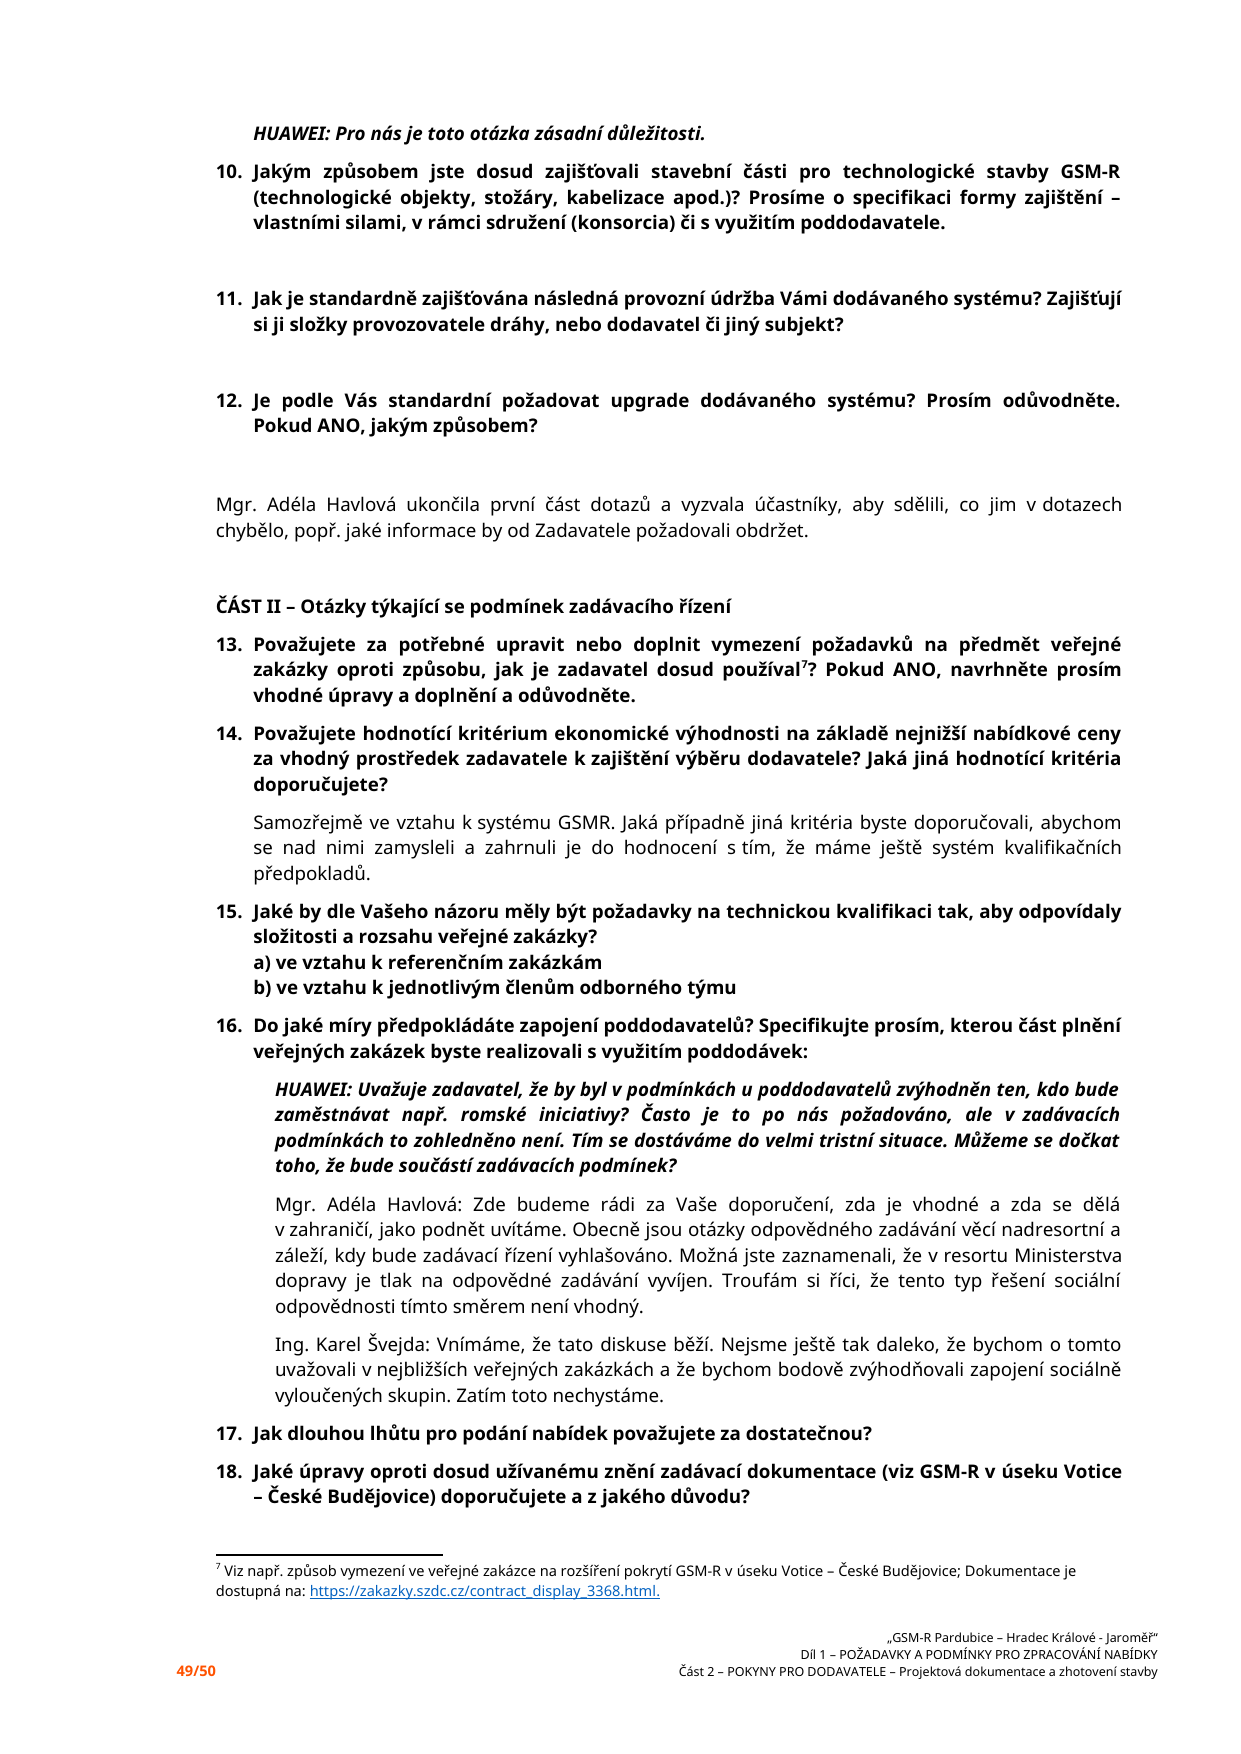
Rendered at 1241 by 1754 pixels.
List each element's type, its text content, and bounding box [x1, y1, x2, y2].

text Mgr. Adéla Havlová: Zde budeme rádi za Vaše doporučení, zda je vhodné a zda se dělá v zahraničí, jako podnět uvítáme. Obecně jsou otázky odpovědného zadávání věcí nadresortní a záleží, kdy bude zadávací řízení vyhlašováno. Možná jste zaznamenali, že v resortu Ministerstva dopravy je tlak na odpovědné zadávání vyvíjen. Troufám si říci, že tento typ řešení sociální odpovědnosti tímto směrem není vhodný. [275, 1191, 1122, 1318]
text HUAWEI: Uvažuje zadavatel, že by byl v podmínkách u poddodavatelů zvýhodněn ten, kdo bude zaměstnávat např. romské iniciativy? Často je to po nás požadováno, ale v zadávacích podmínkách to zohledněno není. Tím se dostáváme do velmi tristní situace. Můžeme se dočkat toho, že bude součástí zadávacích podmínek? [275, 1076, 1122, 1178]
text Samozřejmě ve vztahu k systému GSMR. Jaká případně jiná kritéria byste doporučovali, abychom se nad nimi zamysleli a zahrnuli je do hodnocení s tím, že máme ještě systém kvalifikačních předpokladů. [253, 809, 1122, 886]
list Je podle Vás standardní požadovat upgrade dodávaného systému? Prosím odůvodněte. Pokud ANO, jakým způsobem? [216, 387, 1122, 438]
list Jak je standardně zajišťována následná provozní údržba Vámi dodávaného systému? Zajišťují si ji složky provozovatele dráhy, nebo dodavatel či jiný subjekt? [216, 286, 1122, 337]
list Jak dlouhou lhůtu pro podání nabídek považujete za dostatečnou? [216, 1420, 1122, 1446]
text HUAWEI: Pro nás je toto otázka zásadní důležitosti. [216, 121, 1122, 146]
text Mgr. Adéla Havlová ukončila první část dotazů a vyzvala účastníky, aby sdělili, co jim v dotazech chybělo, popř. jaké informace by od Zadavatele požadovali obdržet. [216, 491, 1122, 542]
list Považujete za potřebné upravit nebo doplnit vymezení požadavků na předmět veřejné zakázky oproti způsobu, jak je zadavatel dosud používal? Pokud ANO, navrhněte prosím vhodné úpravy a doplnění a odůvodněte. [216, 631, 1122, 707]
list Jaké úpravy oproti dosud užívanému znění zadávací dokumentace (viz GSM-R v úseku Votice – České Budějovice) doporučujete a z jakého důvodu? [216, 1458, 1122, 1509]
text ČÁST II – Otázky týkající se podmínek zadávacího řízení [216, 593, 1122, 618]
list Do jaké míry předpokládáte zapojení poddodavatelů? Specifikujte prosím, kterou část plnění veřejných zakázek byste realizovali s využitím poddodávek: [216, 1013, 1122, 1064]
list Jaké by dle Vašeho názoru měly být požadavky na technickou kvalifikaci tak, aby odpovídaly složitosti a rozsahu veřejné zakázky? a) ve vztahu k referenčním zakázkám b) ve vztahu k jednotlivým členům odborného týmu [216, 898, 1122, 1000]
list Jakým způsobem jste dosud zajišťovali stavební části pro technologické stavby GSM-R (technologické objekty, stožáry, kabelizace apod.)? Prosíme o specifikaci formy zajištění – vlastními silami, v rámci sdružení (konsorcia) či s využitím poddodavatele. [216, 159, 1122, 235]
list Považujete hodnotící kritérium ekonomické výhodnosti na základě nejnižší nabídkové ceny za vhodný prostředek zadavatele k zajištění výběru dodavatele? Jaká jiná hodnotící kritéria doporučujete? [216, 720, 1122, 797]
text Ing. Karel Švejda: Vnímáme, že tato diskuse běží. Nejsme ještě tak daleko, že bychom o tomto uvažovali v nejbližších veřejných zakázkách a že bychom bodově zvýhodňovali zapojení sociálně vyloučených skupin. Zatím toto nechystáme. [275, 1331, 1122, 1407]
